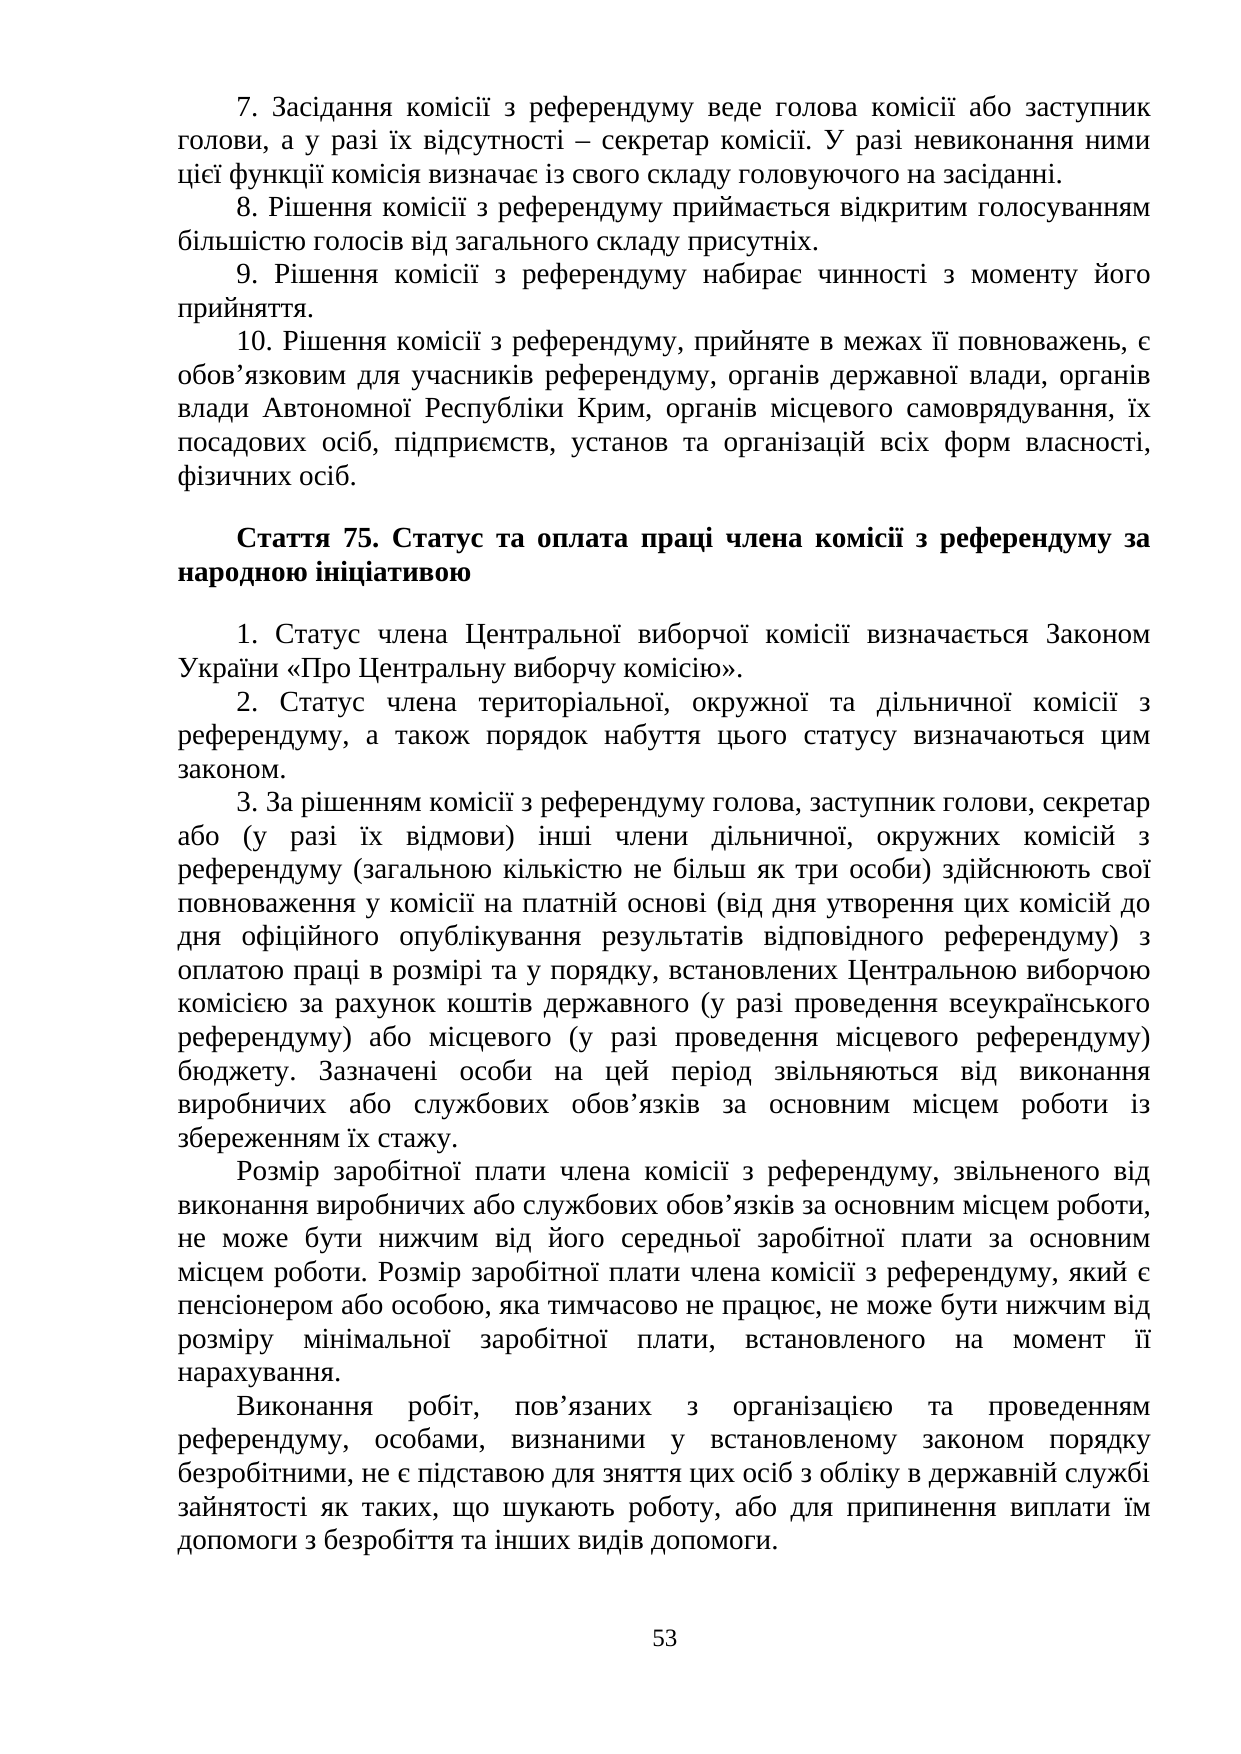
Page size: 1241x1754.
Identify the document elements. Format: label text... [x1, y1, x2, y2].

text 8. Рішення комісії з референдуму приймається відкритим голосуванням більшістю голосів від загального складу присутніх. [177, 189, 1152, 256]
text Стаття 75. Статус та оплата праці члена комісії з референдуму за народною ініціативою [177, 520, 1152, 587]
text 1. Статус члена Центральної виборчої комісії визначається Законом України «Про Центральну виборчу комісію». [177, 617, 1152, 684]
text 7. Засідання комісії з референдуму веде голова комісії або заступник голови, а у разі їх відсутності – секретар комісії. У разі невиконання ними цієї функції комісія визначає із свого складу головуючого на засіданні. [177, 89, 1152, 189]
text Виконання робіт, пов’язаних з організацією та проведенням референдуму, особами, визнаними у встановленому законом порядку безробітними, не є підставою для зняття цих осіб з обліку в державній службі зайнятості як таких, що шукають роботу, або для припинення виплати їм допомоги з безробіття та інших видів допомоги. [177, 1388, 1152, 1556]
text Розмір заробітної плати члена комісії з референдуму, звільненого від виконання виробничих або службових обов’язків за основним місцем роботи, не може бути нижчим від його середньої заробітної плати за основним місцем роботи. Розмір заробітної плати члена комісії з референдуму, який є пенсіонером або особою, яка тимчасово не працює, не може бути нижчим від розміру мінімальної заробітної плати, встановленого на момент її нарахування. [177, 1153, 1152, 1388]
text 2. Статус члена територіальної, окружної та дільничної комісії з референдуму, а також порядок набуття цього статусу визначаються цим законом. [177, 684, 1152, 784]
text 3. За рішенням комісії з референдуму голова, заступник голови, секретар або (у разі їх відмови) інші члени дільничної, окружних комісій з референдуму (загальною кількістю не більш як три особи) здійснюють свої повноваження у комісії на платній основі (від дня утворення цих комісій до дня офіційного опублікування результатів відповідного референдуму) з оплатою праці в розмірі та у порядку, встановлених Центральною виборчою комісією за рахунок коштів державного (у разі проведення всеукраїнського референдуму) або місцевого (у разі проведення місцевого референдуму) бюджету. Зазначені особи на цей період звільняються від виконання виробничих або службових обов’язків за основним місцем роботи із збереженням їх стажу. [177, 784, 1152, 1153]
text 9. Рішення комісії з референдуму набирає чинності з моменту його прийняття. [177, 256, 1152, 323]
text 10. Рішення комісії з референдуму, прийняте в межах її повноважень, є обов’язковим для учасників референдуму, органів державної влади, органів влади Автономної Республіки Крим, органів місцевого самоврядування, їх посадових осіб, підприємств, установ та організацій всіх форм власності, фізичних осіб. [177, 323, 1152, 491]
